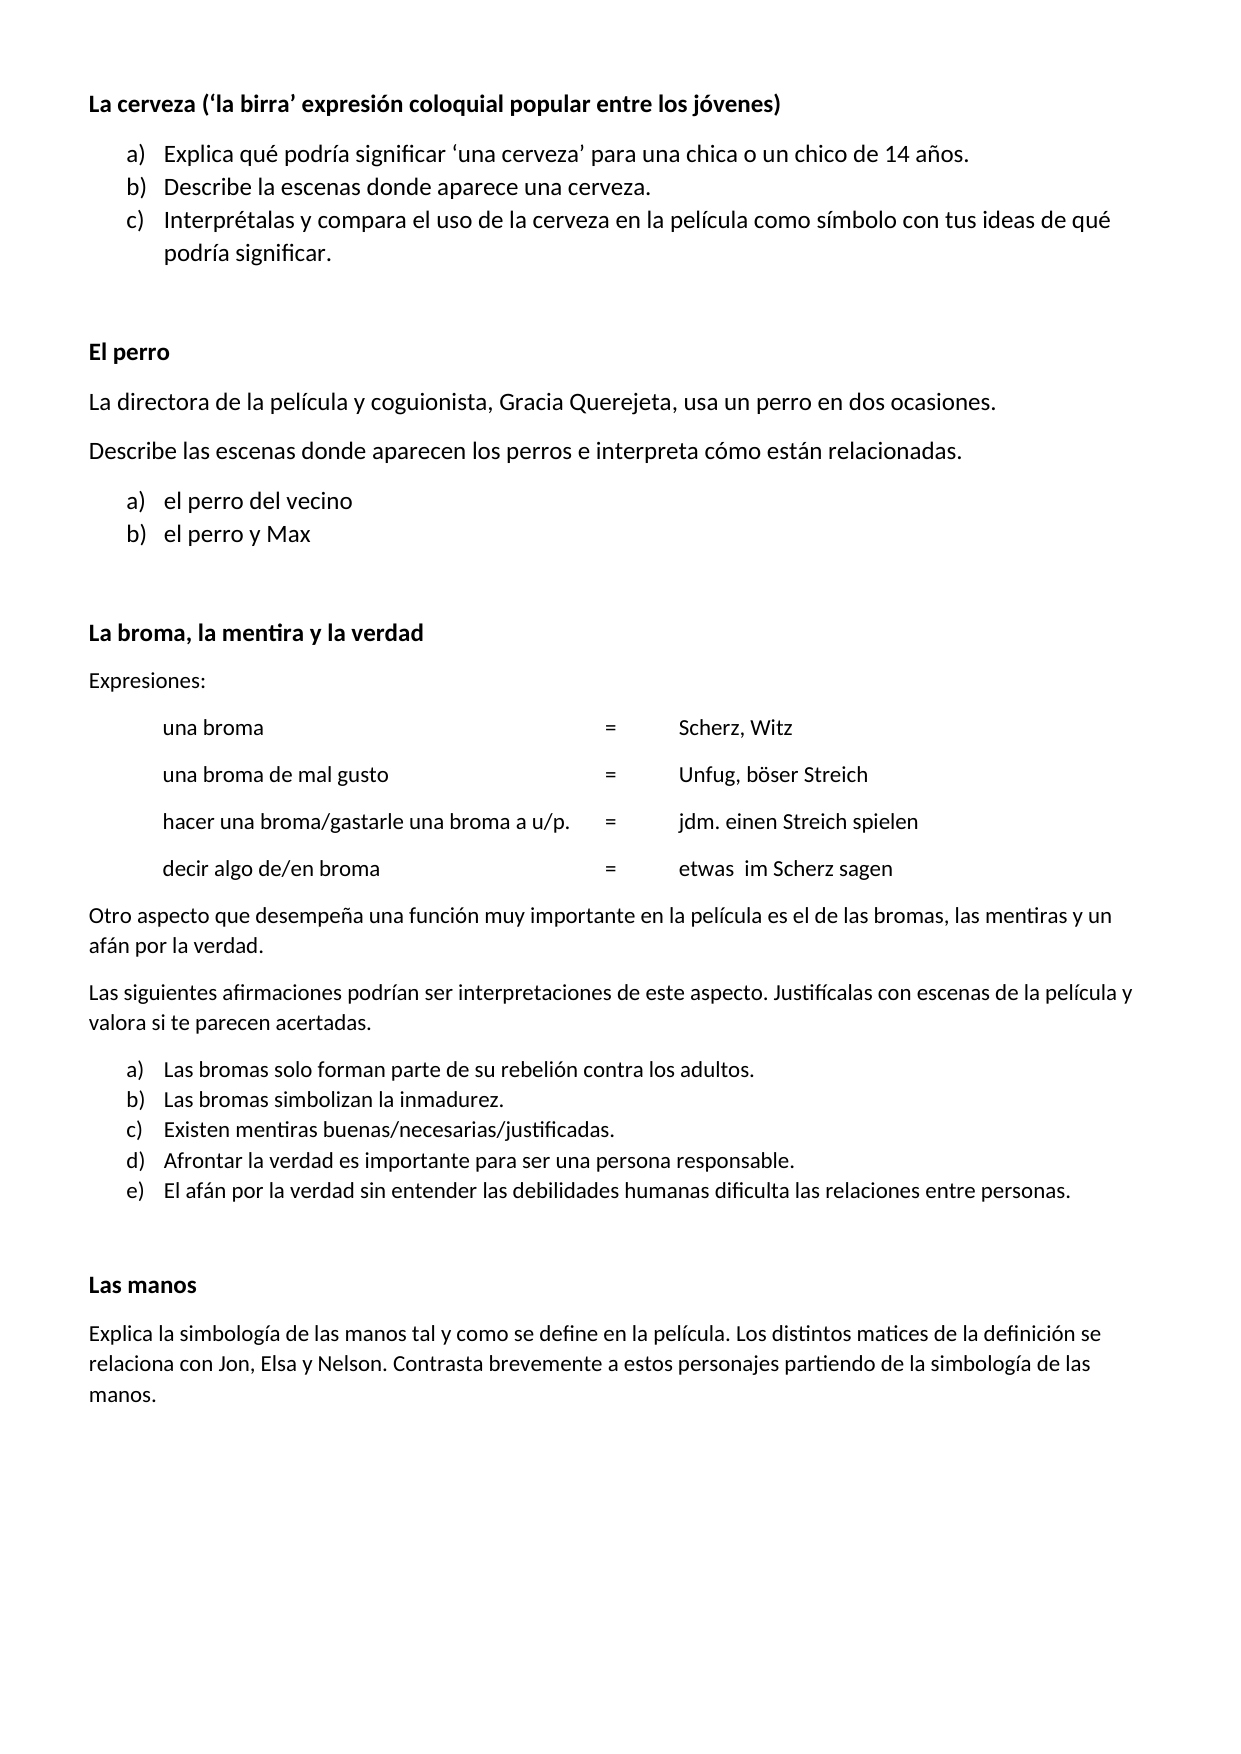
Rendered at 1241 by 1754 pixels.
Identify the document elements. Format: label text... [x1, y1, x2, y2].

text La broma, la mentira y la verdad [89, 617, 1152, 647]
list el perro y Max [126, 518, 1152, 548]
text hacer una broma/gastarle una broma a u/p. = jdm. einen Streich spielen [89, 807, 1152, 835]
text El perro [89, 336, 1152, 367]
list Las bromas simbolizan la inmadurez. [126, 1085, 1152, 1113]
text Describe las escenas donde aparecen los perros e interpreta cómo están relacionadas. [89, 435, 1152, 466]
text decir algo de/en broma = etwas im Scherz sagen [89, 854, 1152, 882]
text Explica la simbología de las manos tal y como se define en la película. Los distintos matices de la definición se relaciona con Jon, Elsa y Nelson. Contrasta brevemente a estos personajes partiendo de la simbología de las manos. [89, 1319, 1152, 1408]
text La directora de la película y coguionista, Gracia Querejeta, usa un perro en dos ocasiones. [89, 386, 1152, 416]
list El afán por la verdad sin entender las debilidades humanas dificulta las relaciones entre personas. [126, 1176, 1152, 1204]
text Las manos [89, 1270, 1152, 1300]
text una broma de mal gusto = Unfug, böser Streich [89, 760, 1152, 788]
text una broma = Scherz, Witz [89, 713, 1152, 741]
text Otro aspecto que desempeña una función muy importante en la película es el de las bromas, las mentiras y un afán por la verdad. [89, 901, 1152, 959]
list Describe la escenas donde aparece una cerveza. [126, 171, 1152, 202]
list Las bromas solo forman parte de su rebelión contra los adultos. [126, 1055, 1152, 1083]
text Expresiones: [89, 667, 1152, 694]
list Existen mentiras buenas/necesarias/justificadas. [126, 1116, 1152, 1143]
list Interprétalas y compara el uso de la cerveza en la película como símbolo con tus ideas de qué podría significar. [126, 204, 1152, 267]
list el perro del vecino [126, 485, 1152, 515]
list Afrontar la verdad es importante para ser una persona responsable. [126, 1146, 1152, 1174]
text La cerveza (‘la birra’ expresión coloquial popular entre los jóvenes) [89, 89, 1152, 119]
text Las siguientes afirmaciones podrían ser interpretaciones de este aspecto. Justifícalas con escenas de la película y valora si te parecen acertadas. [89, 978, 1152, 1036]
list Explica qué podría significar ‘una cerveza’ para una chica o un chico de 14 años. [126, 138, 1152, 169]
